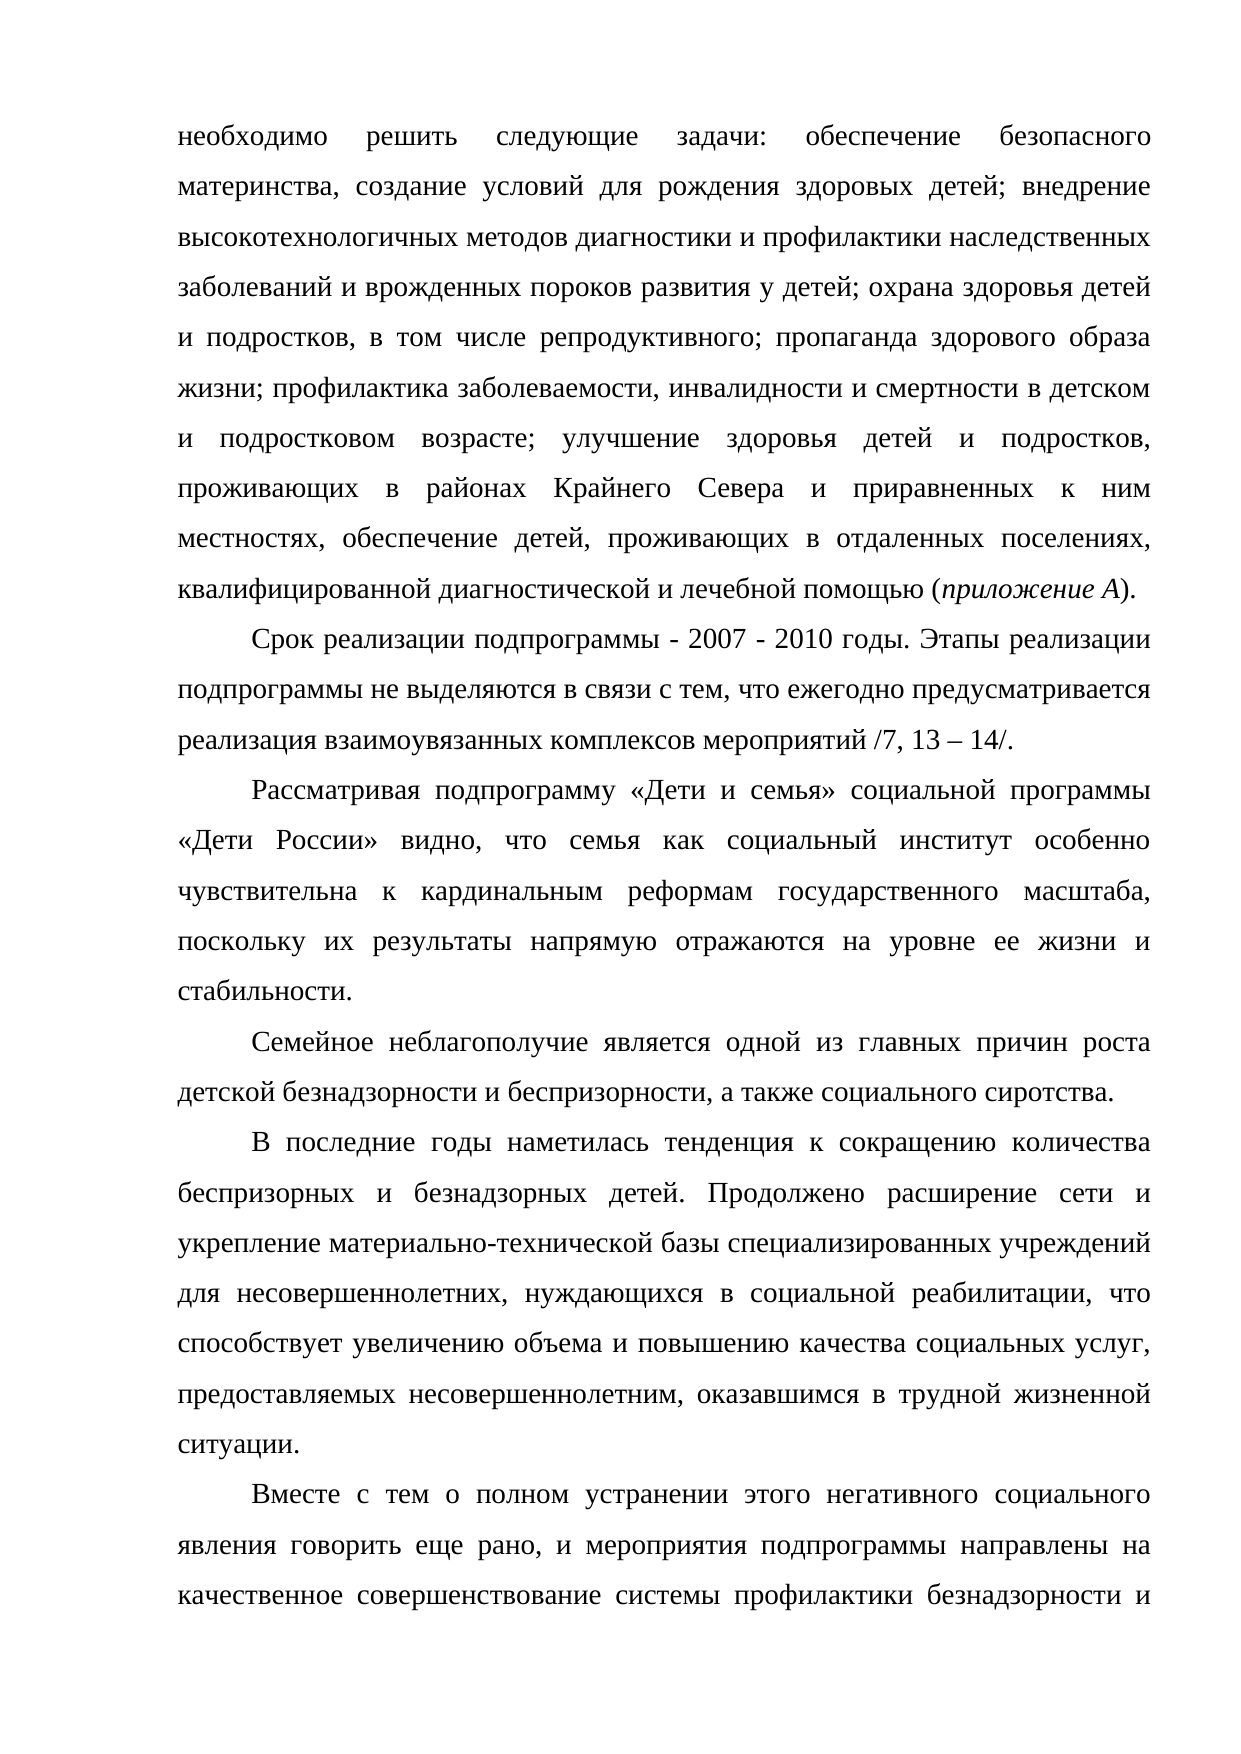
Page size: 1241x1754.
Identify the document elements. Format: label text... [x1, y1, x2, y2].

text Семейное неблагополучие является одной из главных причин роста детской безнадзорности и беспризорности, а также социального сиротства. [177, 1024, 1152, 1108]
text В последние годы наметилась тенденция к сокращению количества беспризорных и безнадзорных детей. Продолжено расширение сети и укрепление материально-технической базы специализированных учреждений для несовершеннолетних, нуждающихся в социальной реабилитации, что способствует увеличению объема и повышению качества социальных услуг, предоставляемых несовершеннолетним, оказавшимся в трудной жизненной ситуации. [177, 1124, 1152, 1460]
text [177, 1477, 1152, 1611]
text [177, 118, 1152, 604]
text Срок реализации подпрограммы - 2007 - 2010 годы. Этапы реализации подпрограммы не выделяются в связи с тем, что ежегодно предусматривается реализация взаимоувязанных комплексов мероприятий /7, 13 – 14/. [177, 621, 1152, 755]
text Рассматривая подпрограмму «Дети и семья» социальной программы «Дети России» видно, что семья как социальный институт особенно чувствительна к кардинальным реформам государственного масштаба, поскольку их результаты напрямую отражаются на уровне ее жизни и стабильности. [177, 772, 1152, 1007]
